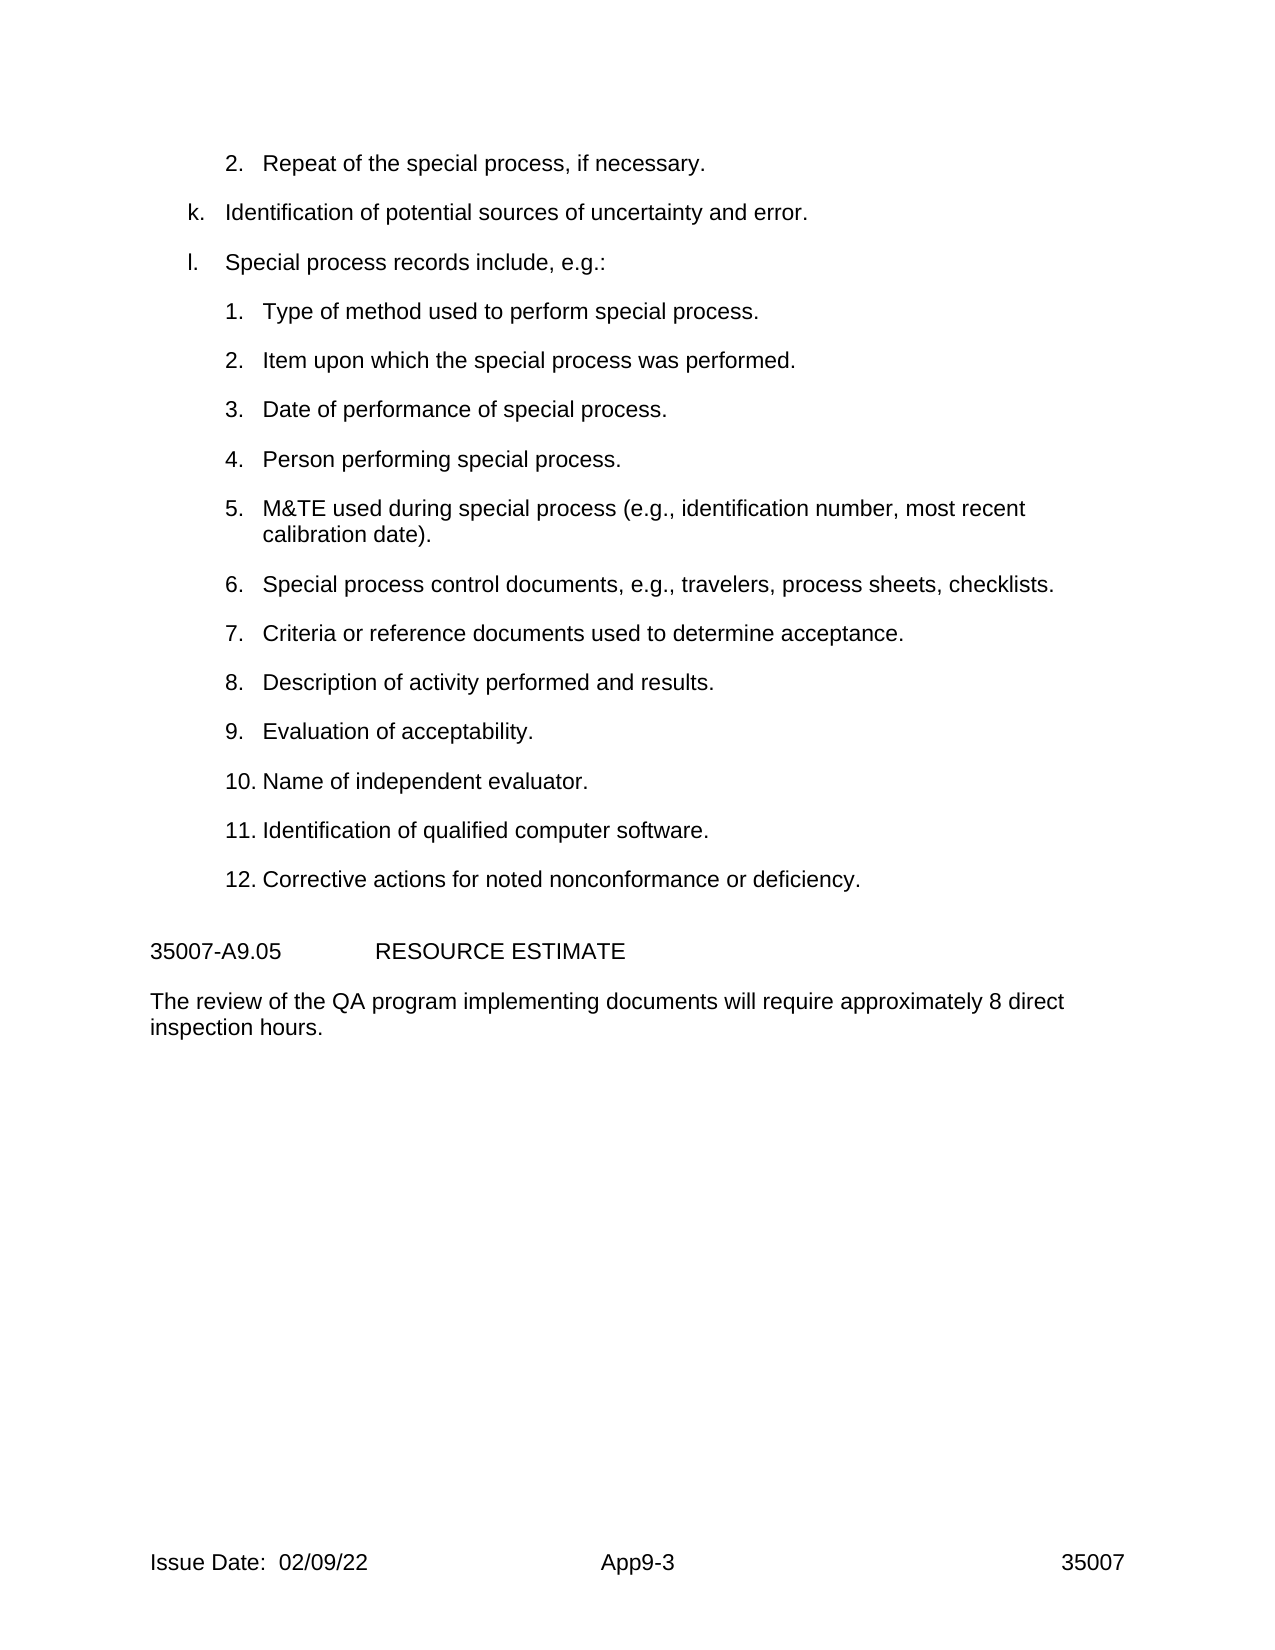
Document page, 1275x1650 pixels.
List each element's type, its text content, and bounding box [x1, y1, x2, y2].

text 2. Item upon which the special process was performed. [225, 347, 1125, 373]
text 5. M&TE used during special process (e.g., identification number, most recent calibration date). [225, 495, 1125, 548]
text 10. Name of independent evaluator. [225, 768, 1125, 794]
text 1. Type of method used to perform special process. [225, 298, 1125, 324]
text 11. Identification of qualified computer software. [225, 817, 1125, 843]
text 9. Evaluation of acceptability. [225, 718, 1125, 745]
text 2. Repeat of the special process, if necessary. [225, 150, 1125, 176]
text 3. Date of performance of special process. [225, 396, 1125, 423]
text 6. Special process control documents, e.g., travelers, process sheets, checklists. [225, 571, 1125, 597]
text 7. Criteria or reference documents used to determine acceptance. [225, 620, 1125, 646]
text l. Special process records include, e.g.: [187, 248, 1125, 275]
text 8. Description of activity performed and results. [225, 669, 1125, 695]
text The review of the QA program implementing documents will require approximately 8 direct inspection hours. [150, 988, 1125, 1040]
subtitle 35007-A9.05 RESOURCE ESTIMATE [150, 938, 1125, 965]
text 12. Corrective actions for noted nonconformance or deficiency. [225, 866, 1125, 892]
text 4. Person performing special process. [225, 446, 1125, 472]
text k. Identification of potential sources of uncertainty and error. [187, 199, 1125, 226]
